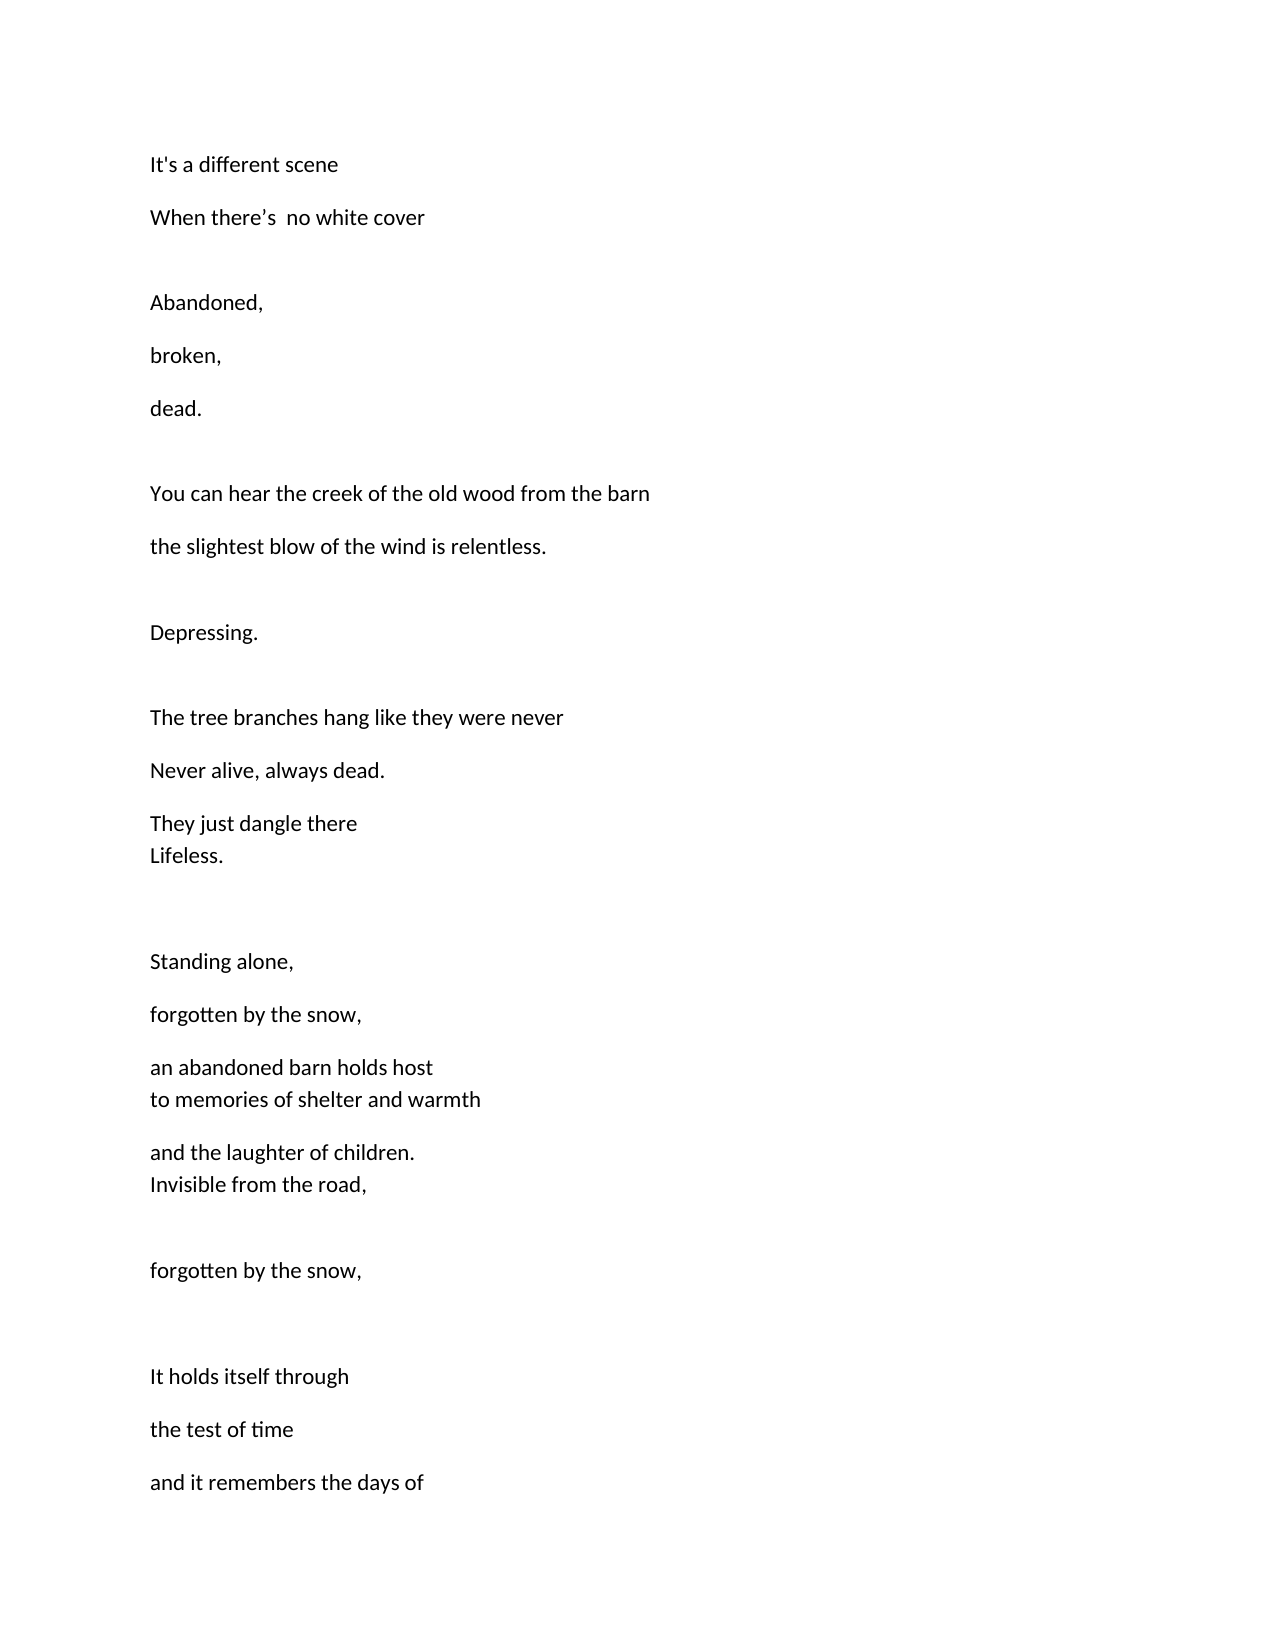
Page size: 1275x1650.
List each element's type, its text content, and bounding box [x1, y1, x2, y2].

text dead. [150, 394, 1125, 422]
text Abandoned, [150, 288, 1125, 316]
text and the laughter of children. Invisible from the road, [150, 1138, 1125, 1199]
text forgotten by the snow, [150, 1000, 1125, 1028]
text You can hear the creek of the old wood from the barn [150, 447, 1125, 507]
text and it remembers the days of [150, 1468, 1125, 1496]
text They just dangle there Lifeless. [150, 809, 1125, 869]
text forgotten by the snow, [150, 1224, 1125, 1284]
text It's a different scene [150, 150, 1125, 178]
text broken, [150, 341, 1125, 369]
text When there’s no white cover [150, 203, 1125, 263]
text the test of time [150, 1415, 1125, 1443]
text The tree branches hang like they were never [150, 671, 1125, 731]
text It holds itself through [150, 1362, 1125, 1390]
text the slightest blow of the wind is relentless. [150, 532, 1125, 561]
text Depressing. [150, 586, 1125, 646]
text Standing alone, [150, 947, 1125, 975]
text Never alive, always dead. [150, 756, 1125, 784]
text an abandoned barn holds host to memories of shelter and warmth [150, 1053, 1125, 1113]
